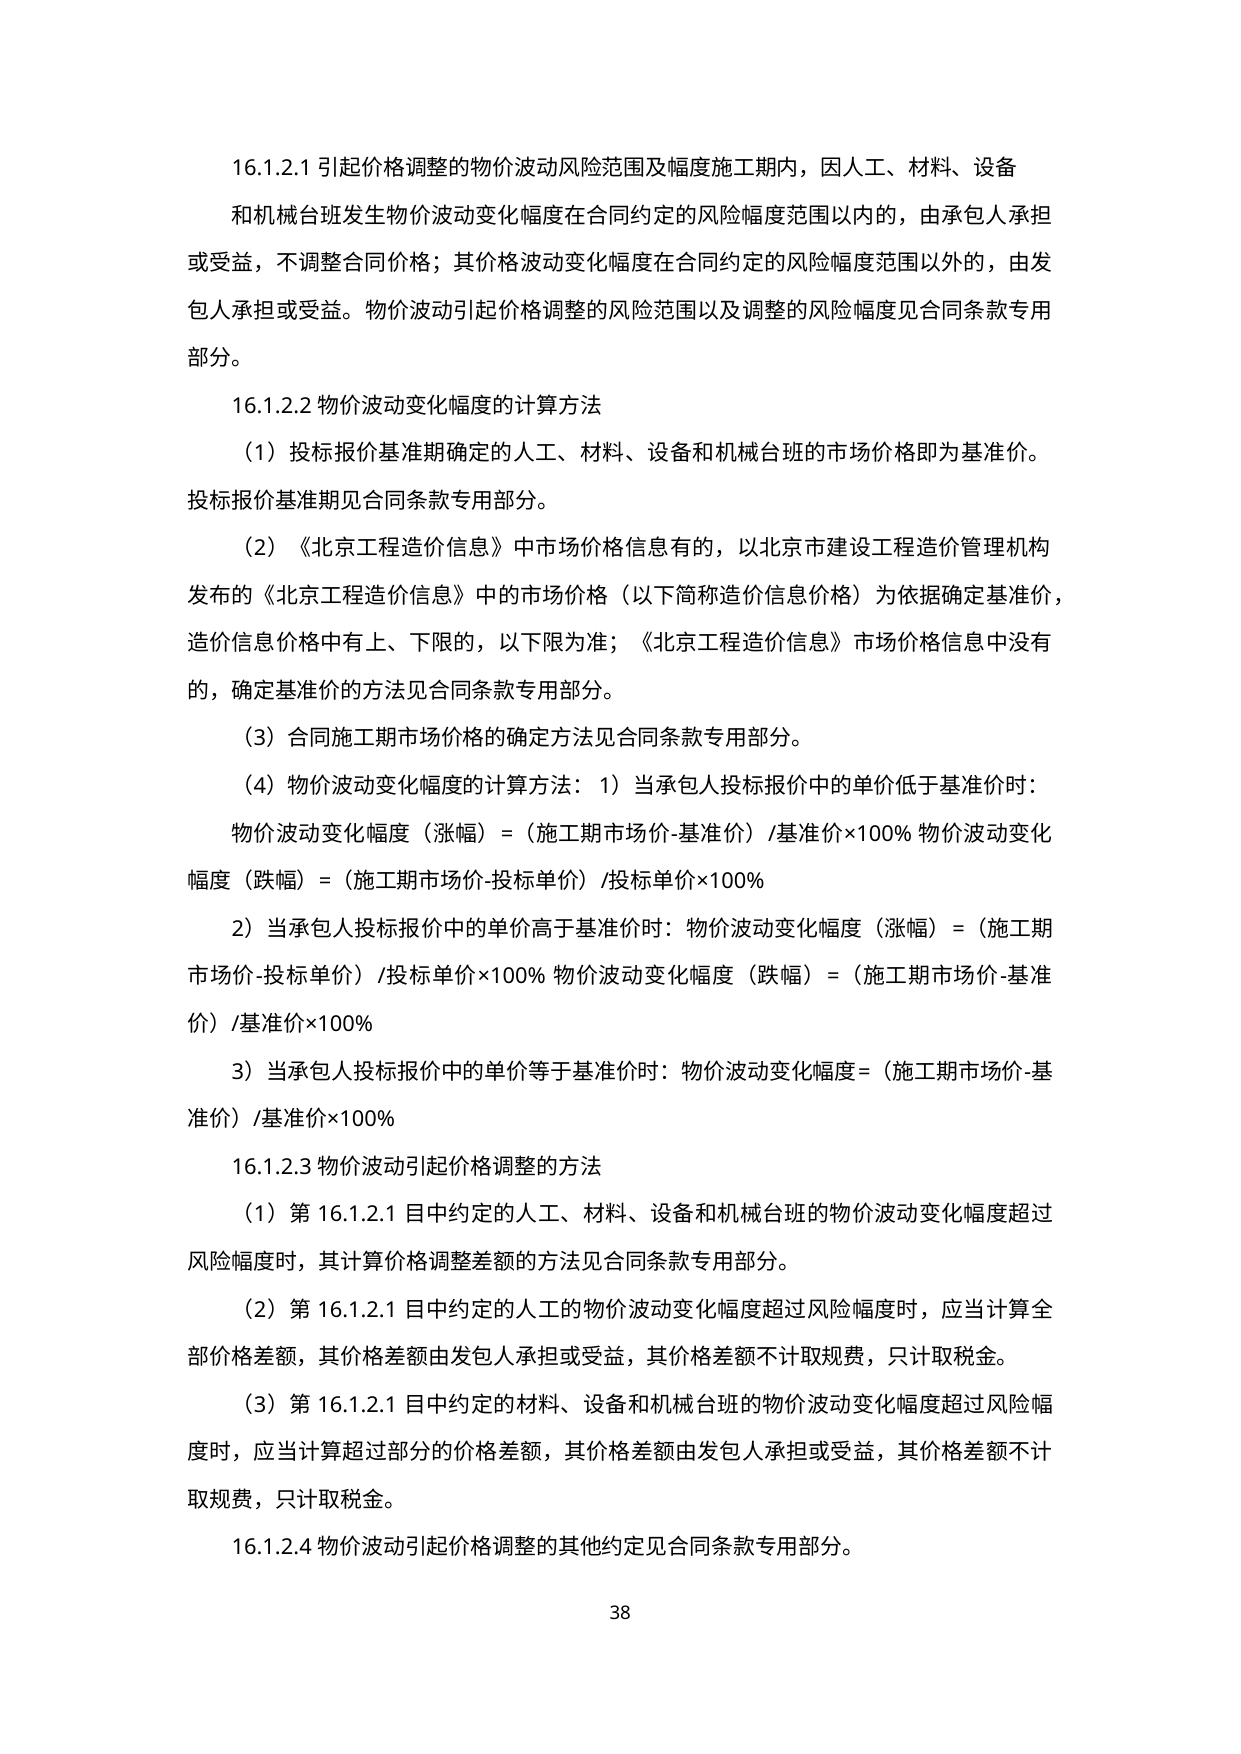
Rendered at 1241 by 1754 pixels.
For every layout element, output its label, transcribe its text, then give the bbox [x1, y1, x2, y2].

text （3）第 16.1.2.1 目中约定的材料、设备和机械台班的物价波动变化幅度超过风险幅度时，应当计算超过部分的价格差额，其价格差额由发包人承担或受益，其价格差额不计取规费，只计取税金。 [187, 1387, 1053, 1513]
text 16.1.2.1 引起价格调整的物价波动风险范围及幅度施工期内，因人工、材料、设备 [187, 150, 1053, 182]
text （4）物价波动变化幅度的计算方法： 1）当承包人投标报价中的单价低于基准价时： [187, 768, 1053, 800]
text 和机械台班发生物价波动变化幅度在合同约定的风险幅度范围以内的，由承包人承担或受益，不调整合同价格；其价格波动变化幅度在合同约定的风险幅度范围以外的，由发包人承担或受益。物价波动引起价格调整的风险范围以及调整的风险幅度见合同条款专用部分。 [187, 198, 1053, 372]
text （2）第 16.1.2.1 目中约定的人工的物价波动变化幅度超过风险幅度时，应当计算全部价格差额，其价格差额由发包人承担或受益，其价格差额不计取规费，只计取税金。 [187, 1292, 1053, 1371]
text （3）合同施工期市场价格的确定方法见合同条款专用部分。 [187, 720, 1053, 752]
text （1）第 16.1.2.1 目中约定的人工、材料、设备和机械台班的物价波动变化幅度超过风险幅度时，其计算价格调整差额的方法见合同条款专用部分。 [187, 1196, 1053, 1276]
text 物价波动变化幅度（涨幅）=（施工期市场价-基准价）/基准价×100% 物价波动变化幅度（跌幅）=（施工期市场价-投标单价）/投标单价×100% [187, 816, 1053, 895]
text 2）当承包人投标报价中的单价高于基准价时：物价波动变化幅度（涨幅）=（施工期市场价-投标单价）/投标单价×100% 物价波动变化幅度（跌幅）=（施工期市场价-基准价）/基准价×100% [187, 911, 1053, 1038]
text 16.1.2.2 物价波动变化幅度的计算方法 [187, 388, 1053, 419]
text 16.1.2.4 物价波动引起价格调整的其他约定见合同条款专用部分。 [187, 1529, 1053, 1561]
text （1）投标报价基准期确定的人工、材料、设备和机械台班的市场价格即为基准价。投标报价基准期见合同条款专用部分。 [187, 435, 1053, 514]
text 16.1.2.3 物价波动引起价格调整的方法 [187, 1149, 1053, 1181]
text 3）当承包人投标报价中的单价等于基准价时：物价波动变化幅度=（施工期市场价-基准价）/基准价×100% [187, 1054, 1053, 1133]
text （2）《北京工程造价信息》中市场价格信息有的，以北京市建设工程造价管理机构发布的《北京工程造价信息》中的市场价格（以下简称造价信息价格）为依据确定基准价，造价信息价格中有上、下限的，以下限为准；《北京工程造价信息》市场价格信息中没有的，确定基准价的方法见合同条款专用部分。 [187, 530, 1053, 704]
